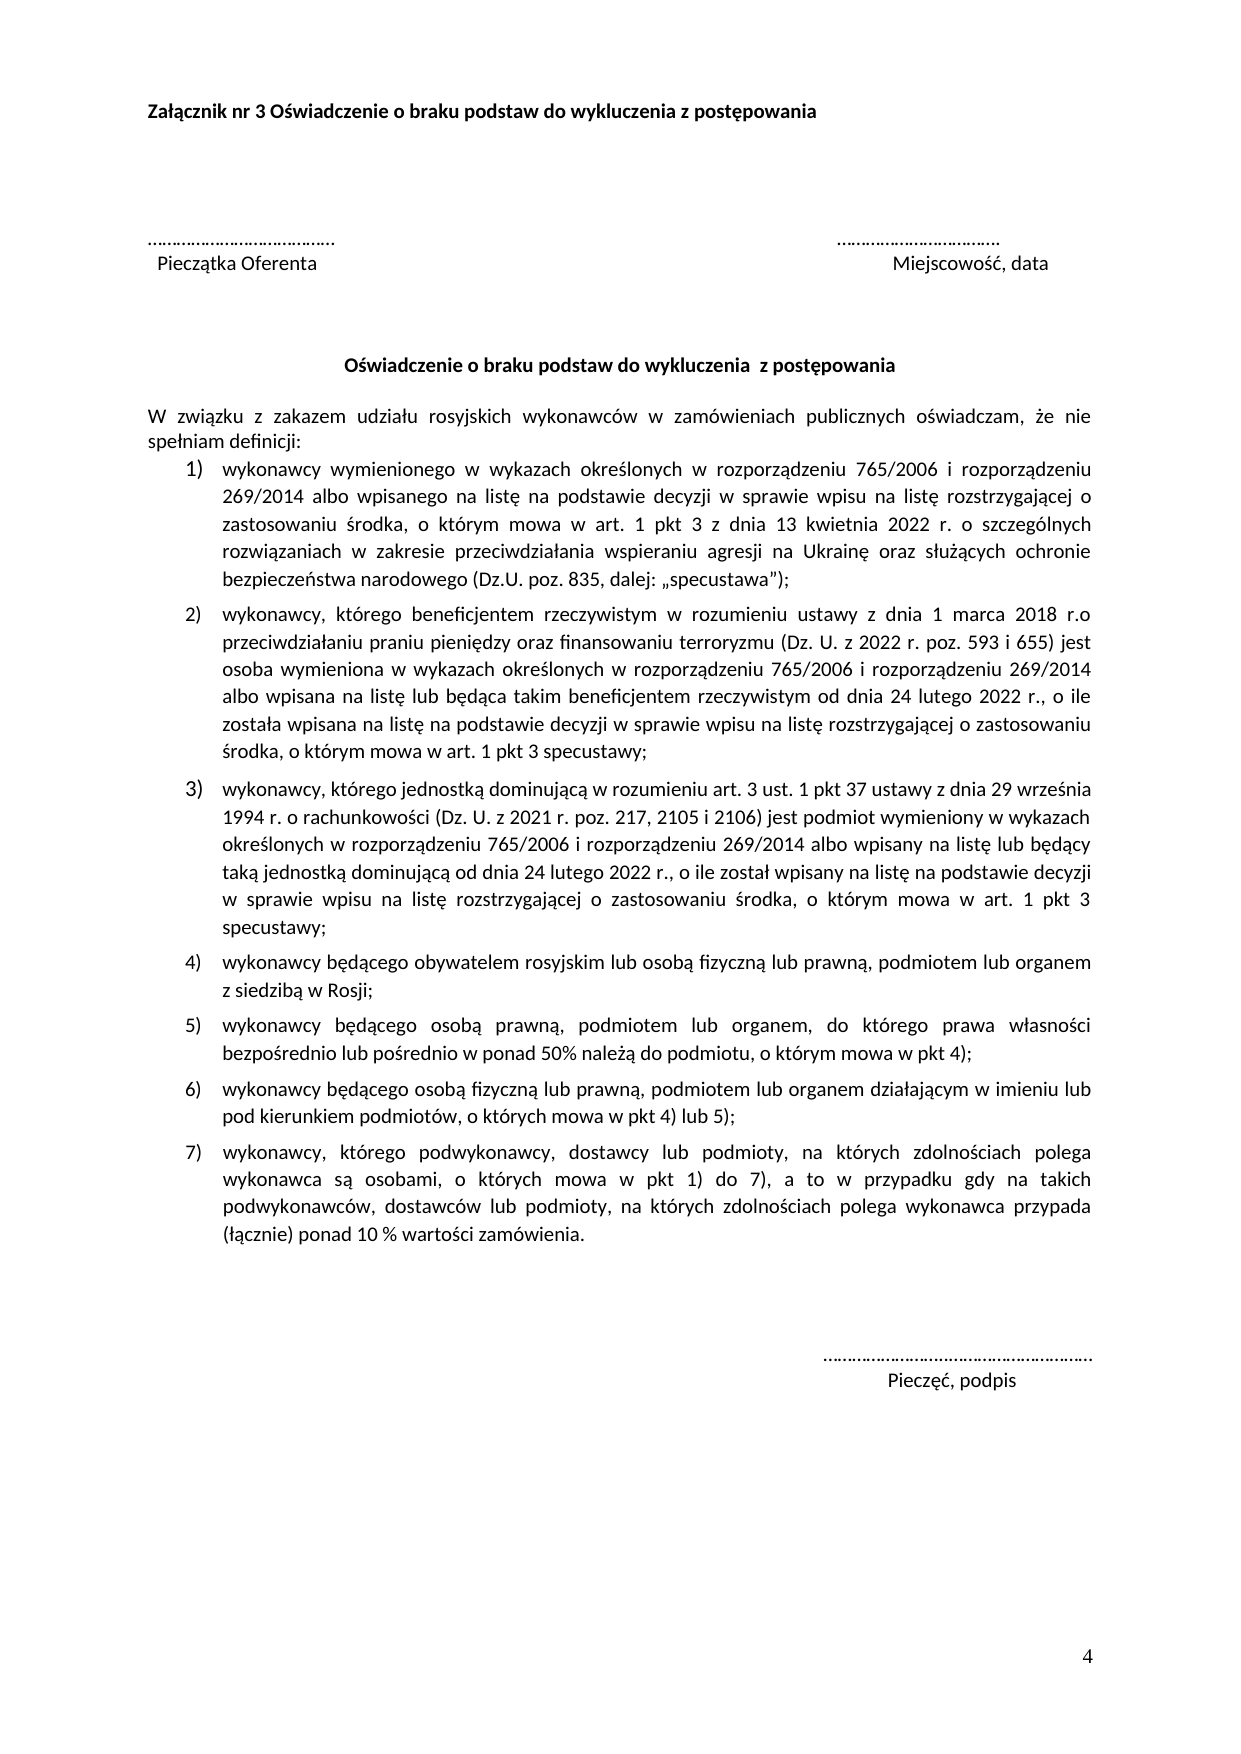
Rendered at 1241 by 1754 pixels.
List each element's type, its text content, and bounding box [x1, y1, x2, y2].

text Załącznik nr 3 Oświadczenie o braku podstaw do wykluczenia z postępowania [148, 98, 1093, 123]
list wykonawcy będącego osobą prawną, podmiotem lub organem, do którego prawa własności bezpośrednio lub pośrednio w ponad 50% należą do podmiotu, o którym mowa w pkt 4); [185, 1013, 1093, 1066]
list wykonawcy będącego obywatelem rosyjskim lub osobą fizyczną lub prawną, podmiotem lub organem z siedzibą w Rosji; [185, 949, 1093, 1002]
text W związku z zakazem udziału rosyjskich wykonawców w zamówieniach publicznych oświadczam, że nie spełniam definicji: [148, 403, 1093, 454]
list wykonawcy będącego osobą fizyczną lub prawną, podmiotem lub organem działającym w imieniu lub pod kierunkiem podmiotów, o których mowa w pkt 4) lub 5); [185, 1076, 1093, 1129]
text ……………………..………………………… [148, 1341, 1093, 1367]
list wykonawcy, którego podwykonawcy, dostawcy lub podmioty, na których zdolnościach polega wykonawca są osobami, o których mowa w pkt 1) do 7), a to w przypadku gdy na takich podwykonawców, dostawców lub podmioty, na których zdolnościach polega wykonawca przypada (łącznie) ponad 10 % wartości zamówienia. [185, 1139, 1093, 1247]
text Pieczątka Oferenta Miejscowość, data [148, 250, 1093, 276]
text ………………………………… ……………………………. [148, 225, 1093, 250]
list wykonawcy, którego beneficjentem rzeczywistym w rozumieniu ustawy z dnia 1 marca 2018 r.o przeciwdziałaniu praniu pieniędzy oraz finansowaniu terroryzmu (Dz. U. z 2022 r. poz. 593 i 655) jest osoba wymieniona w wykazach określonych w rozporządzeniu 765/2006 i rozporządzeniu 269/2014 albo wpisana na listę lub będąca takim beneficjentem rzeczywistym od dnia 24 lutego 2022 r., o ile została wpisana na listę na podstawie decyzji w sprawie wpisu na listę rozstrzygającej o zastosowaniu środka, o którym mowa w art. 1 pkt 3 specustawy; [185, 602, 1093, 764]
list wykonawcy wymienionego w wykazach określonych w rozporządzeniu 765/2006 i rozporządzeniu 269/2014 albo wpisanego na listę na podstawie decyzji w sprawie wpisu na listę rozstrzygającej o zastosowaniu środka, o którym mowa w art. 1 pkt 3 z dnia 13 kwietnia 2022 r. o szczególnych rozwiązaniach w zakresie przeciwdziałania wspieraniu agresji na Ukrainę oraz służących ochronie bezpieczeństwa narodowego (Dz.U. poz. 835, dalej: „specustawa”); [185, 454, 1093, 591]
text Oświadczenie o braku podstaw do wykluczenia z postępowania [148, 352, 1093, 377]
list wykonawcy, którego jednostką dominującą w rozumieniu art. 3 ust. 1 pkt 37 ustawy z dnia 29 września 1994 r. o rachunkowości (Dz. U. z 2021 r. poz. 217, 2105 i 2106) jest podmiot wymieniony w wykazach określonych w rozporządzeniu 765/2006 i rozporządzeniu 269/2014 albo wpisany na listę lub będący taką jednostką dominującą od dnia 24 lutego 2022 r., o ile został wpisany na listę na podstawie decyzji w sprawie wpisu na listę rozstrzygającej o zastosowaniu środka, o którym mowa w art. 1 pkt 3 specustawy; [185, 774, 1093, 939]
text Pieczęć, podpis [738, 1367, 1093, 1392]
